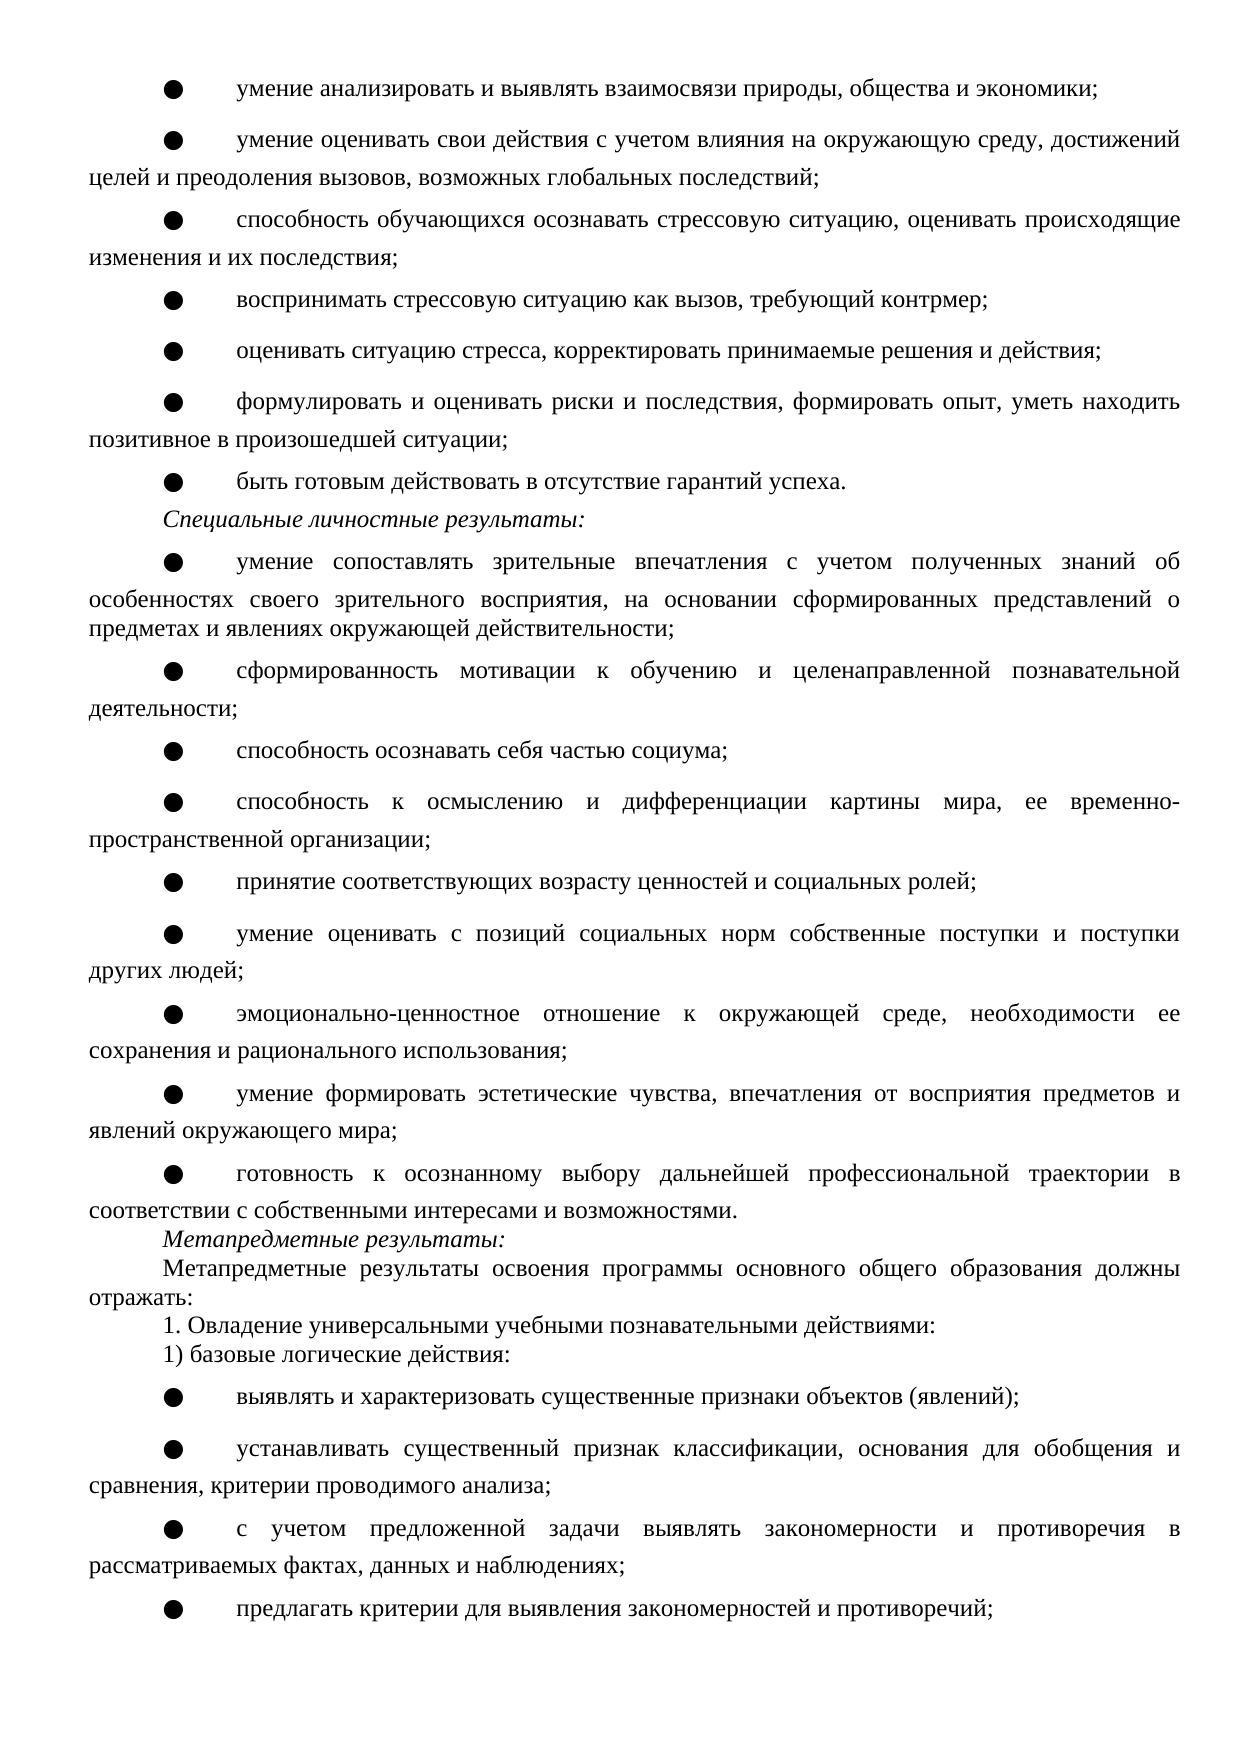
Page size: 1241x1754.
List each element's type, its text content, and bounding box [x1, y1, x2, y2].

list с учетом предложенной задачи выявлять закономерности и противоречия в рассматриваемых фактах, данных и наблюдениях; [89, 1499, 1181, 1579]
list умение анализировать и выявлять взаимосвязи природы, общества и экономики; [89, 59, 1181, 110]
list выявлять и характеризовать существенные признаки объектов (явлений); [89, 1368, 1181, 1419]
list сформированность мотивации к обучению и целенаправленной познавательной деятельности; [89, 642, 1181, 722]
list быть готовым действовать в отсутствие гарантий успеха. [89, 453, 1181, 504]
list готовность к осознанному выбору дальнейшей профессиональной траектории в соответствии с собственными интересами и возможностями. [89, 1144, 1181, 1224]
text Метапредметные результаты освоения программы основного общего образования должны отражать: [89, 1253, 1181, 1310]
list способность к осмыслению и дифференциации картины мира, ее временно-пространственной организации; [89, 773, 1181, 853]
list умение оценивать свои действия с учетом влияния на окружающую среду, достижений целей и преодоления вызовов, возможных глобальных последствий; [89, 110, 1181, 190]
list способность осознавать себя частью социума; [89, 722, 1181, 773]
list предлагать критерии для выявления закономерностей и противоречий; [89, 1579, 1181, 1630]
list эмоционально-ценностное отношение к окружающей среде, необходимости ее сохранения и рационального использования; [89, 984, 1181, 1064]
list устанавливать существенный признак классификации, основания для обобщения и сравнения, критерии проводимого анализа; [89, 1419, 1181, 1499]
list принятие соответствующих возрасту ценностей и социальных ролей; [89, 853, 1181, 904]
list воспринимать стрессовую ситуацию как вызов, требующий контрмер; [89, 270, 1181, 322]
text Метапредметные результаты: [89, 1224, 1181, 1253]
text 1. Овладение универсальными учебными познавательными действиями: [89, 1310, 1181, 1339]
text 1) базовые логические действия: [89, 1339, 1181, 1368]
list умение сопоставлять зрительные впечатления с учетом полученных знаний об особенностях своего зрительного восприятия, на основании сформированных представлений о предметах и явлениях окружающей действительности; [89, 533, 1181, 642]
list способность обучающихся осознавать стрессовую ситуацию, оценивать происходящие изменения и их последствия; [89, 190, 1181, 270]
list умение формировать эстетические чувства, впечатления от восприятия предметов и явлений окружающего мира; [89, 1064, 1181, 1144]
list оценивать ситуацию стресса, корректировать принимаемые решения и действия; [89, 322, 1181, 373]
text Специальные личностные результаты: [89, 504, 1181, 533]
list формулировать и оценивать риски и последствия, формировать опыт, уметь находить позитивное в произошедшей ситуации; [89, 373, 1181, 453]
list умение оценивать с позиций социальных норм собственные поступки и поступки других людей; [89, 904, 1181, 984]
